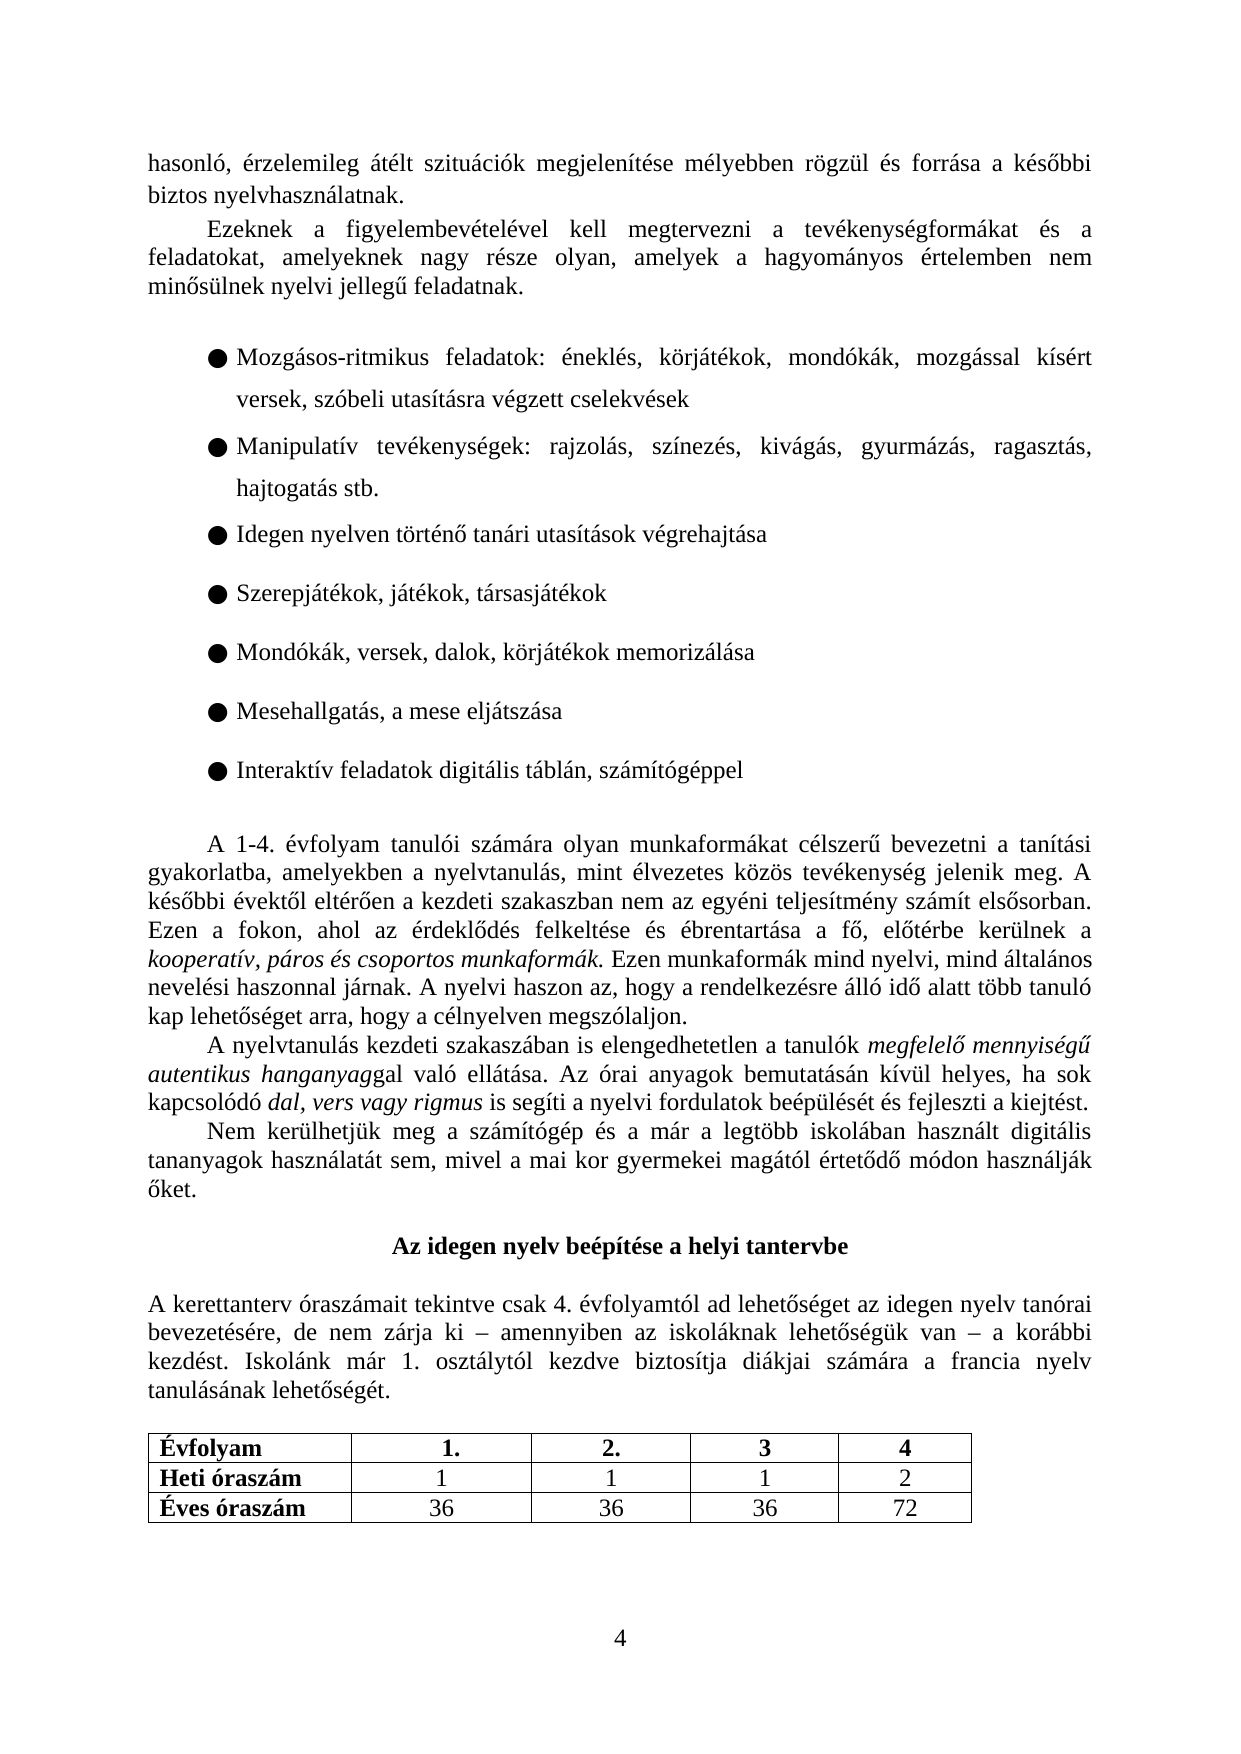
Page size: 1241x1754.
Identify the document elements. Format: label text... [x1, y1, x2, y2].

text Ezeknek a figyelembevételével kell megtervezni a tevékenységformákat és a feladatokat, amelyeknek nagy része olyan, amelyek a hagyományos értelemben nem minősülnek nyelvi jellegű feladatnak. [148, 214, 1093, 300]
table_cell 36 [691, 1493, 838, 1522]
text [148, 148, 1093, 209]
table_cell 36 [352, 1493, 531, 1522]
table_header 3 [691, 1434, 838, 1462]
table_cell 72 [839, 1493, 971, 1522]
text A kerettanterv óraszámait tekintve csak 4. évfolyamtól ad lehetőséget az idegen nyelv tanórai bevezetésére, de nem zárja ki – amennyiben az iskoláknak lehetőségük van – a korábbi kezdést. Iskolánk már 1. osztálytól kezdve biztosítja diákjai számára a francia nyelv tanulásának lehetőségét. [148, 1289, 1093, 1404]
table_cell 1 [352, 1463, 531, 1492]
table_cell 1 [691, 1463, 838, 1492]
list Interaktív feladatok digitális táblán, számítógéppel [207, 741, 1093, 792]
list Mozgásos-ritmikus feladatok: éneklés, körjátékok, mondókák, mozgással kísért versek, szóbeli utasításra végzett cselekvések [207, 329, 1093, 413]
table_cell Heti óraszám [149, 1463, 351, 1492]
table_cell 2 [839, 1463, 971, 1492]
table_header 4 [839, 1434, 971, 1462]
list Mondókák, versek, dalok, körjátékok memorizálása [207, 623, 1093, 675]
table_cell 36 [532, 1493, 690, 1522]
list Mesehallgatás, a mese eljátszása [207, 682, 1093, 733]
table_header [352, 1434, 531, 1462]
table_cell Éves óraszám [149, 1493, 351, 1522]
text A nyelvtanulás kezdeti szakaszában is elengedhetetlen a tanulók megfelelő mennyiségű autentikus hanganyaggal való ellátása. Az órai anyagok bemutatásán kívül helyes, ha sok kapcsolódó dal, vers vagy rigmus is segíti a nyelvi fordulatok beépülését és fejleszti a kiejtést. [148, 1030, 1093, 1116]
text Az idegen nyelv beépítése a helyi tantervbe [148, 1231, 1093, 1260]
table_header Évfolyam [149, 1434, 351, 1462]
table_cell 1 [532, 1463, 690, 1492]
list Manipulatív tevékenységek: rajzolás, színezés, kivágás, gyurmázás, ragasztás, hajtogatás stb. [207, 417, 1093, 501]
table_header 2. [532, 1434, 690, 1462]
list Idegen nyelven történő tanári utasítások végrehajtása [207, 506, 1093, 557]
text A 1-4. évfolyam tanulói számára olyan munkaformákat célszerű bevezetni a tanítási gyakorlatba, amelyekben a nyelvtanulás, mint élvezetes közös tevékenység jelenik meg. A későbbi évektől eltérően a kezdeti szakaszban nem az egyéni teljesítmény számít elsősorban. Ezen a fokon, ahol az érdeklődés felkeltése és ébrentartása a fő, előtérbe kerülnek a kooperatív, páros és csoportos munkaformák. Ezen munkaformák mind nyelvi, mind általános nevelési haszonnal járnak. A nyelvi haszon az, hogy a rendelkezésre álló idő alatt több tanuló kap lehetőséget arra, hogy a célnyelven megszólaljon. [148, 829, 1093, 1030]
list Szerepjátékok, játékok, társasjátékok [207, 564, 1093, 616]
text Nem kerülhetjük meg a számítógép és a már a legtöbb iskolában használt digitális tananyagok használatát sem, mivel a mai kor gyermekei magától értetődő módon használják őket. [148, 1116, 1093, 1202]
